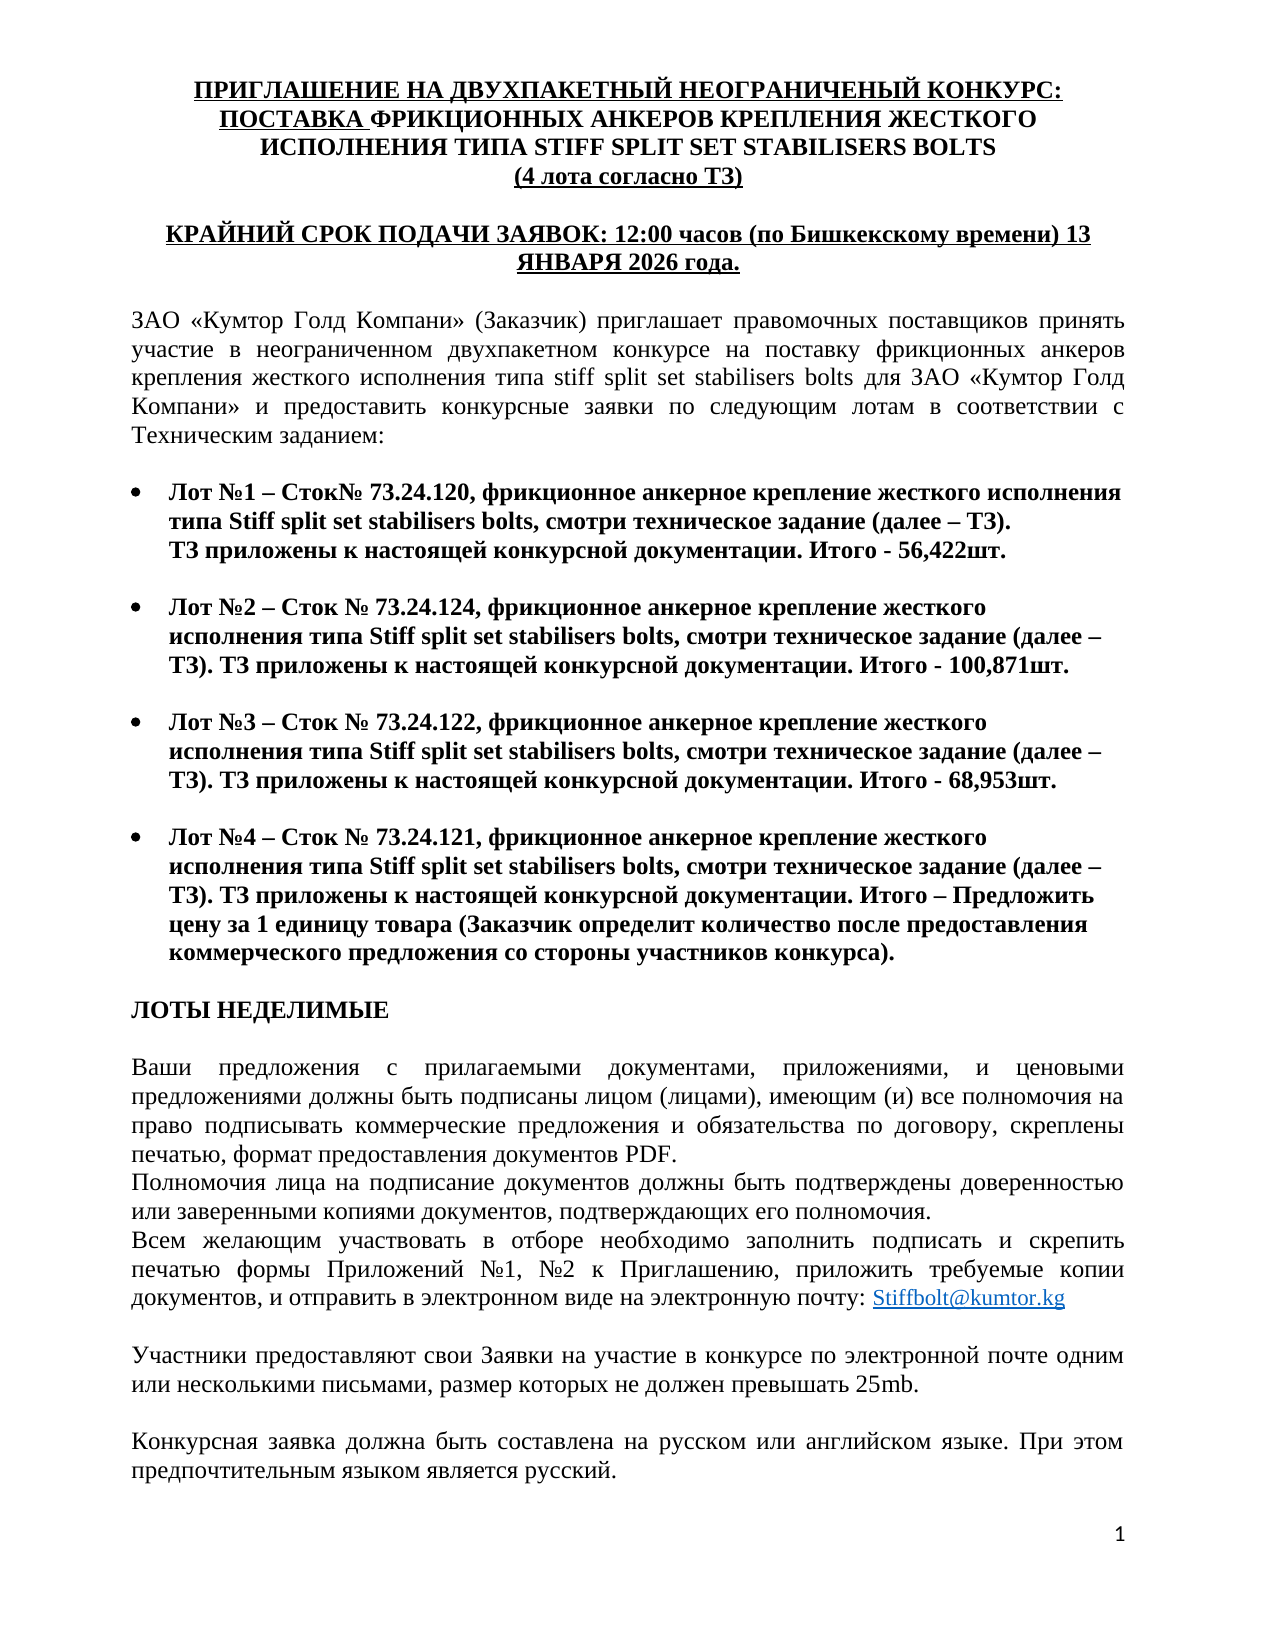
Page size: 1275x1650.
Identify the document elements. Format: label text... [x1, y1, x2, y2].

list Лот №2 – Сток № 73.24.124, фрикционное анкерное крепление жесткого исполнения типа Stiff split set stabilisers bolts, смотри техническое задание (далее – ТЗ). ТЗ приложены к настоящей конкурсной документации. Итого - 100,871шт. [131, 592, 1125, 679]
text Участники предоставляют свои Заявки на участие в конкурсе по электронной почте одним или несколькими письмами, размер которых не должен превышать 25mb. [131, 1340, 1125, 1397]
list Лот №1 – Сток№ 73.24.120, фрикционное анкерное крепление жесткого исполнения типа Stiff split set stabilisers bolts, смотри техническое задание (далее – ТЗ). [131, 477, 1125, 535]
text ЗАО «Кумтор Голд Компани» (Заказчик) приглашает правомочных поставщиков принять участие в неограниченном двухпакетном конкурсе на поставку фрикционных анкеров крепления жесткого исполнения типа stiff split set stabilisers bolts для ЗАО «Кумтор Голд Компани» и предоставить конкурсные заявки по следующим лотам в соответствии с Техническим заданием: [131, 305, 1125, 449]
text ЛОТЫ НЕДЕЛИМЫЕ [131, 995, 1125, 1024]
list Лот №3 – Сток № 73.24.122, фрикционное анкерное крепление жесткого исполнения типа Stiff split set stabilisers bolts, смотри техническое задание (далее – ТЗ). ТЗ приложены к настоящей конкурсной документации. Итого - 68,953шт. [131, 707, 1125, 794]
text ПРИГЛАШЕНИЕ НА ДВУХПАКЕТНЫЙ НЕОГРАНИЧЕНЫЙ КОНКУРС: ПОСТАВКА ФРИКЦИОННЫХ АНКЕРОВ КРЕПЛЕНИЯ ЖЕСТКОГО ИСПОЛНЕНИЯ ТИПА STIFF SPLIT SET STABILISERS BOLTS [131, 75, 1125, 161]
text Всем желающим участвовать в отборе необходимо заполнить подписать и скрепить печатью формы Приложений №1, №2 к Приглашению, приложить требуемые копии документов, и отправить в электронном виде на электронную почту: Stiffbolt@kumtor.kg [131, 1225, 1125, 1311]
list Лот №4 – Сток № 73.24.121, фрикционное анкерное крепление жесткого исполнения типа Stiff split set stabilisers bolts, смотри техническое задание (далее – ТЗ). ТЗ приложены к настоящей конкурсной документации. Итого – Предложить цену за 1 единицу товара (Заказчик определит количество после предоставления коммерческого предложения со стороны участников конкурса). [131, 822, 1125, 966]
list ТЗ приложены к настоящей конкурсной документации. Итого - 56,422шт. [169, 535, 1125, 564]
text Полномочия лица на подписание документов должны быть подтверждены доверенностью или заверенными копиями документов, подтверждающих его полномочия. [131, 1167, 1125, 1225]
text Конкурсная заявка должна быть составлена на русском или английском языке. При этом предпочтительным языком является русский. [131, 1426, 1125, 1484]
text Ваши предложения с прилагаемыми документами, приложениями, и ценовыми предложениями должны быть подписаны лицом (лицами), имеющим (и) все полномочия на право подписывать коммерческие предложения и обязательства по договору, скреплены печатью, формат предоставления документов PDF. [131, 1052, 1125, 1167]
text КРАЙНИЙ СРОК ПОДАЧИ ЗАЯВОК: 12:00 часов (по Бишкекскому времени) 13 ЯНВАРЯ 2026 года. [131, 219, 1125, 276]
text (4 лота согласно ТЗ) [131, 161, 1125, 190]
